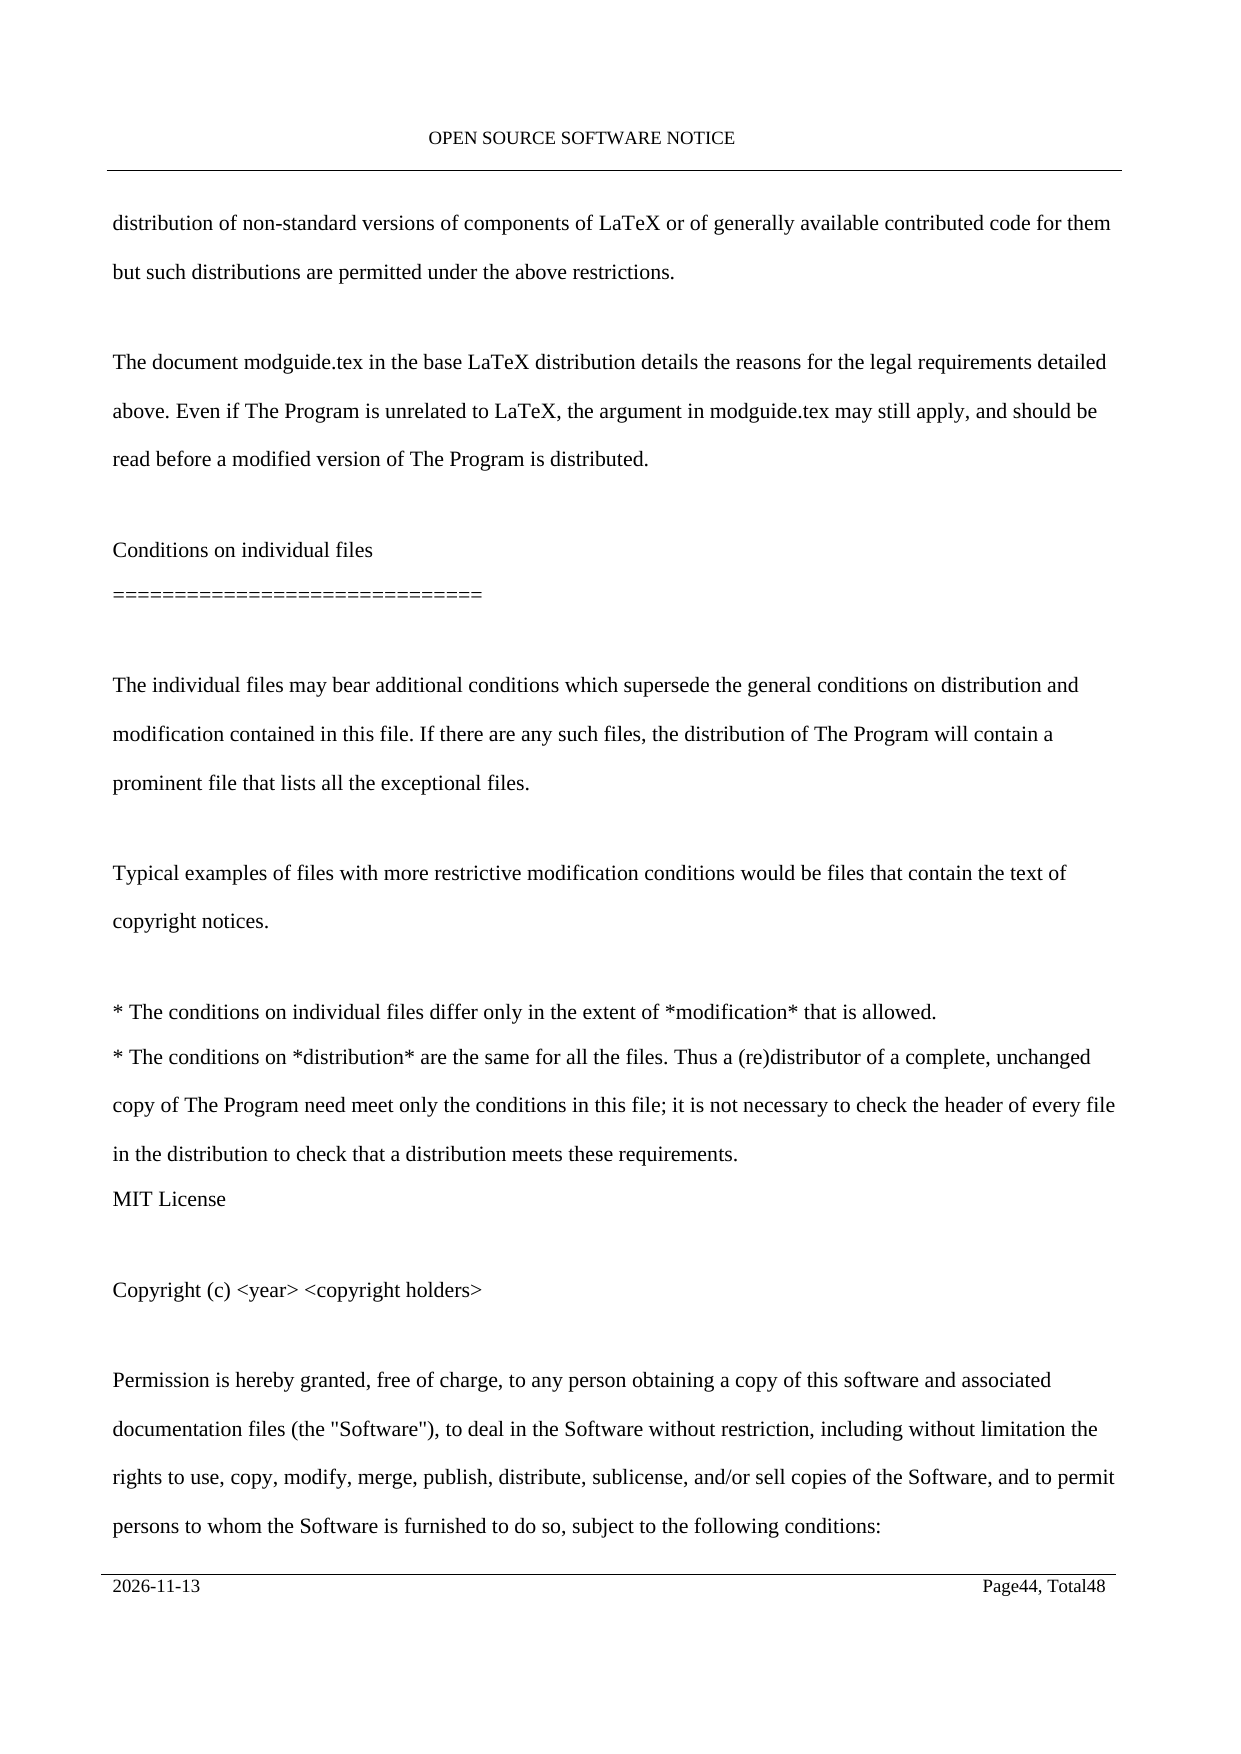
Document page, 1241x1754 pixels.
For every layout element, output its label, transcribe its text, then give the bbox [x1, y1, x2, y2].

text Conditions on individual files [112, 533, 1128, 566]
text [112, 206, 1128, 288]
text Copyright (c) <year> <copyright holders> [112, 1273, 1128, 1305]
text Typical examples of files with more restrictive modification conditions would be files that contain the text of copyright notices. [112, 856, 1128, 937]
text MIT License [112, 1183, 1128, 1215]
text ============================== [112, 578, 1128, 611]
text * The conditions on *distribution* are the same for all the files. Thus a (re)distributor of a complete, unchanged copy of The Program need meet only the conditions in this file; it is not necessary to check the header of every file in the distribution to check that a distribution meets these requirements. [112, 1040, 1128, 1170]
text The document modguide.tex in the base LaTeX distribution details the reasons for the legal requirements detailed above. Even if The Program is unrelated to LaTeX, the argument in modguide.tex may still apply, and should be read before a modified version of The Program is distributed. [112, 345, 1128, 475]
text The individual files may bear additional conditions which supersede the general conditions on distribution and modification contained in this file. If there are any such files, the distribution of The Program will contain a prominent file that lists all the exceptional files. [112, 668, 1128, 798]
text * The conditions on individual files differ only in the extent of *modification* that is allowed. [112, 995, 1128, 1027]
text Permission is hereby granted, free of charge, to any person obtaining a copy of this software and associated documentation files (the "Software"), to deal in the Software without restriction, including without limitation the rights to use, copy, modify, merge, publish, distribute, sublicense, and/or sell copies of the Software, and to permit persons to whom the Software is furnished to do so, subject to the following conditions: [112, 1363, 1128, 1542]
